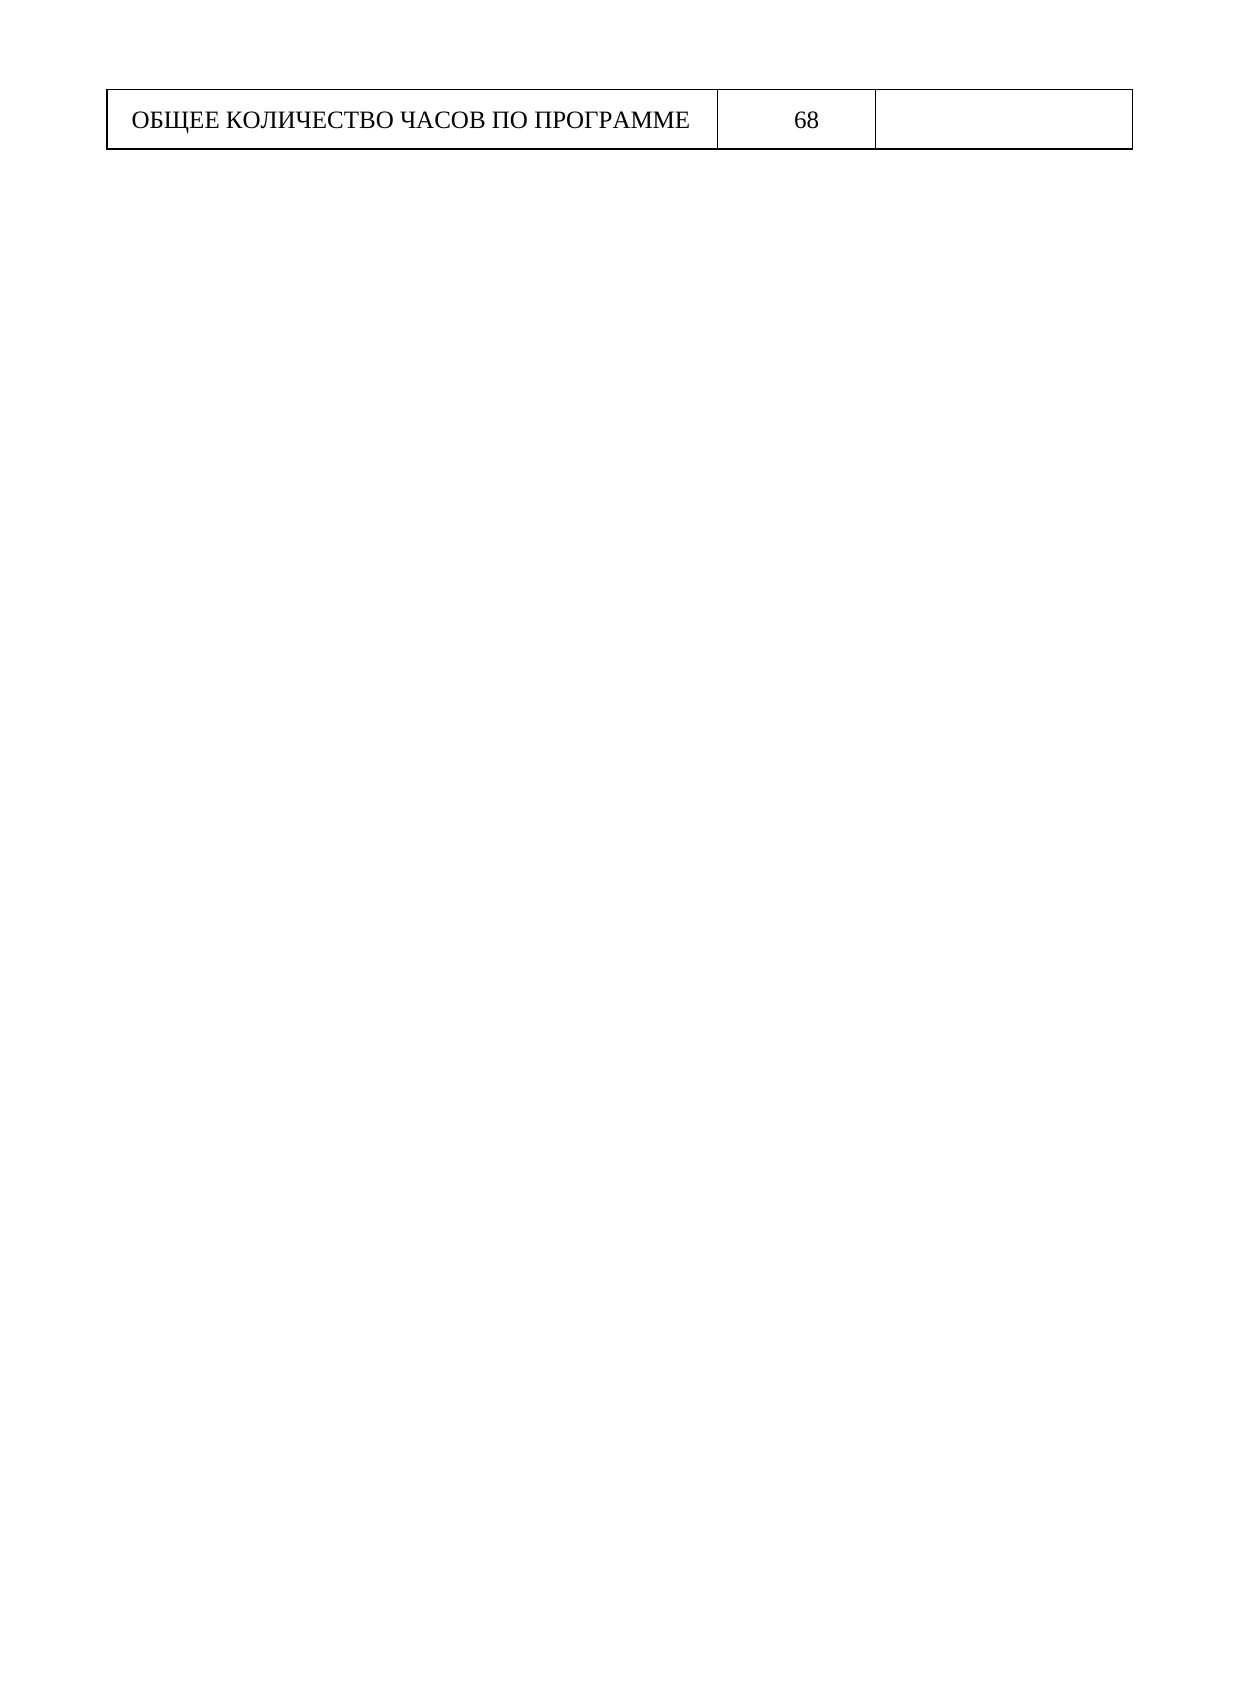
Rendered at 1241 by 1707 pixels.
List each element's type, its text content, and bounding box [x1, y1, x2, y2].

table_cell [876, 90, 1132, 148]
table_cell 68 [718, 90, 875, 148]
table_cell ОБЩЕЕ КОЛИЧЕСТВО ЧАСОВ ПО ПРОГРАММЕ [108, 90, 717, 148]
